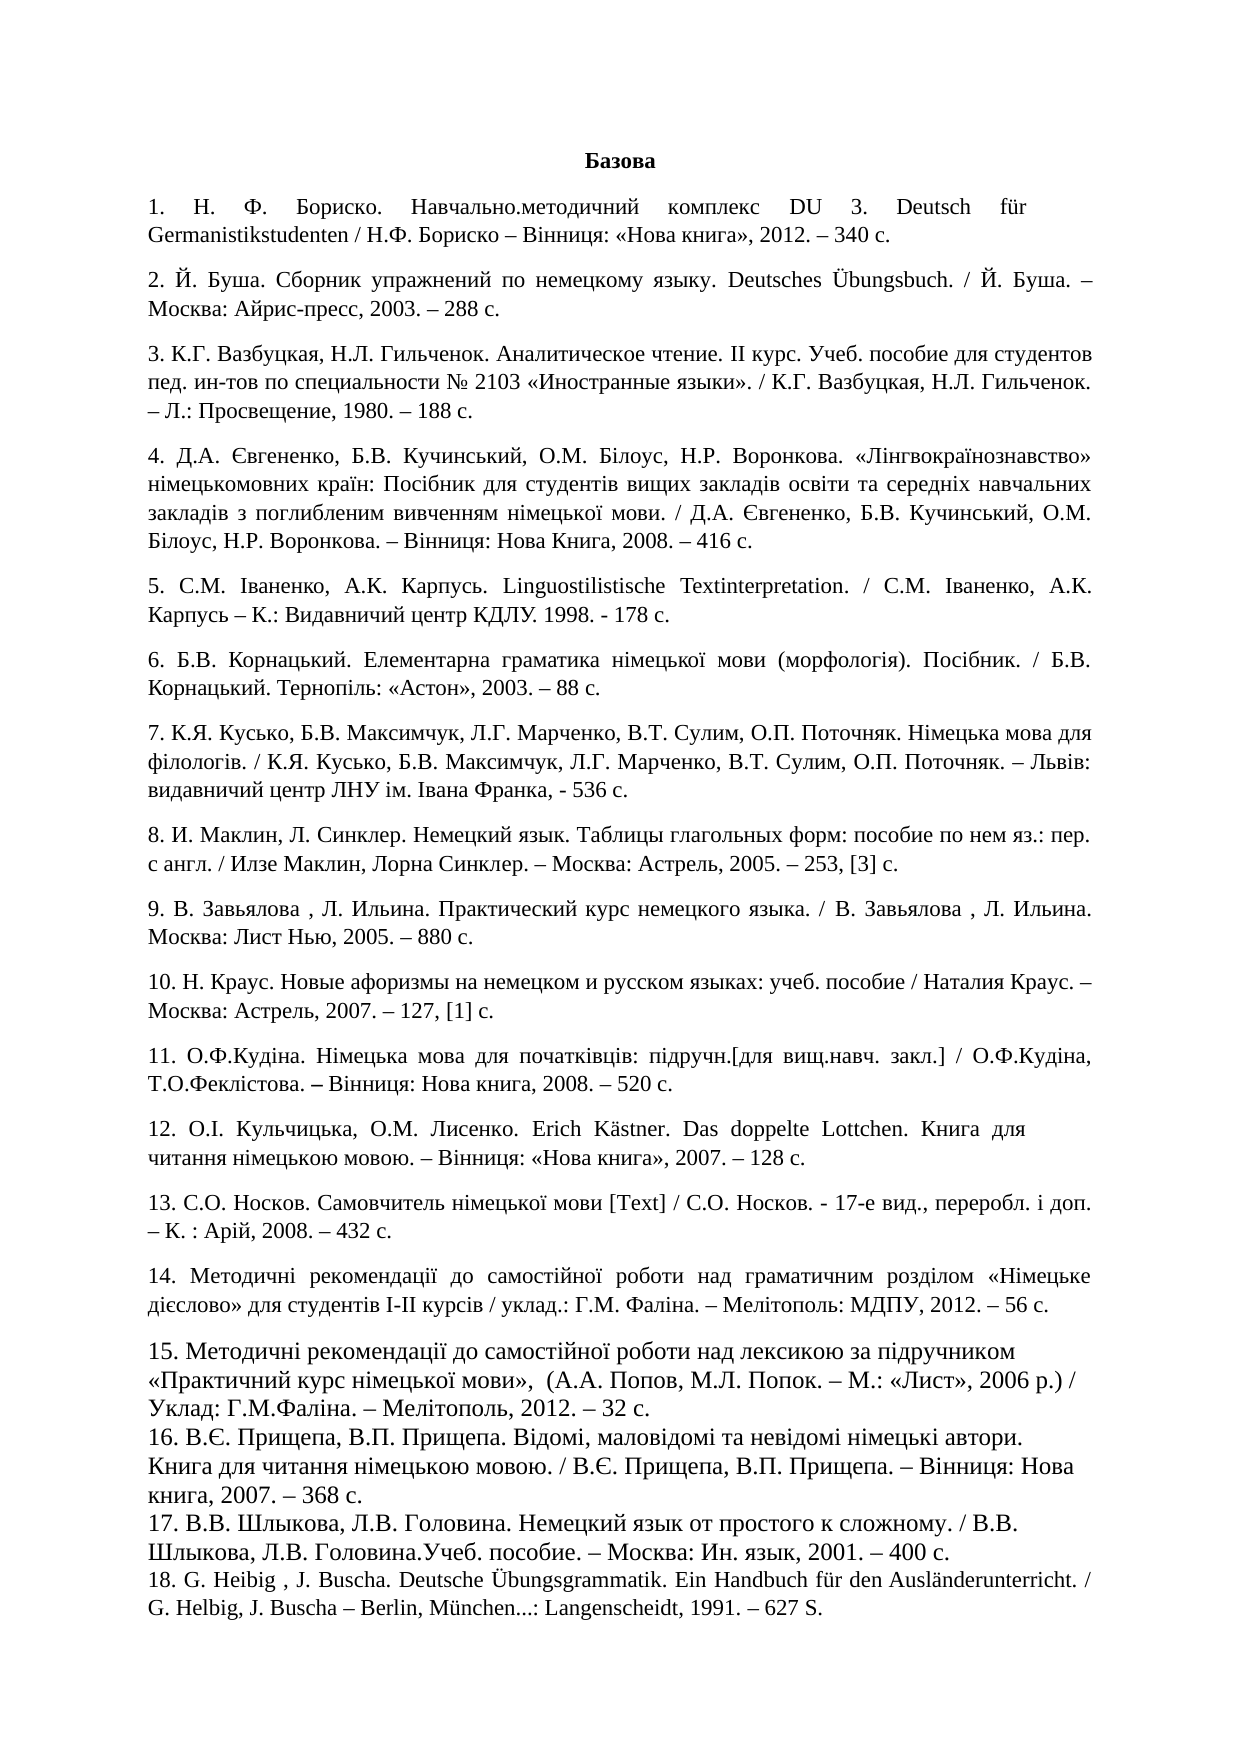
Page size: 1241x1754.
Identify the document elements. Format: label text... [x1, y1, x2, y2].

text 10. Н. Краус. Новые афоризмы на немецком и русском языках: учеб. пособие / Наталия Краус. – Москва: Астрель, 2007. – 127, [1] с. [148, 968, 1093, 1023]
text 15. Методичні рекомендації до самостійної роботи над лексикою за підручником «Практичний курс німецької мови», (А.А. Попов, М.Л. Попок. – М.: «Лист», 2006 р.) / Уклад: Г.М.Фаліна. – Мелітополь, 2012. – 32 с. [148, 1336, 1093, 1422]
text 2. Й. Буша. Сборник упражнений по немецкому языку. Deutsches Übungsbuch. / Й. Буша. – Москва: Айрис-пресс, 2003. – 288 с. [148, 266, 1093, 321]
text 16. В.Є. Прищепа, В.П. Прищепа. Відомі, маловідомі та невідомі німецькі автори. Книга для читання німецькою мовою. / В.Є. Прищепа, В.П. Прищепа. – Вінниця: Нова книга, 2007. – 368 с. [148, 1422, 1093, 1508]
text 4. Д.А. Євгененко, Б.В. Кучинський, О.М. Білоус, Н.Р. Воронкова. «Лінгвокраїнознавство» німецькомовних країн: Посібник для студентів вищих закладів освіти та середніх навчальних закладів з поглибленим вивченням німецької мови. / Д.А. Євгененко, Б.В. Кучинський, О.М. Білоус, Н.Р. Воронкова. – Вінниця: Нова Книга, 2008. – 416 с. [148, 442, 1093, 553]
text 7. К.Я. Кусько, Б.В. Максимчук, Л.Г. Марченко, В.Т. Сулим, О.П. Поточняк. Німецька мова для філологів. / К.Я. Кусько, Б.В. Максимчук, Л.Г. Марченко, В.Т. Сулим, О.П. Поточняк. – Львів: видавничий центр ЛНУ ім. Івана Франка, - 536 с. [148, 719, 1093, 802]
text 9. В. Завьялова , Л. Ильина. Практический курс немецкого языка. / В. Завьялова , Л. Ильина. Москва: Лист Нью, 2005. – 880 с. [148, 895, 1093, 949]
text 11. О.Ф.Кудіна. Німецька мова для початківців: підручн.[для вищ.навч. закл.] / О.Ф.Кудіна, Т.О.Феклістова. – Вінниця: Нова книга, 2008. – 520 с. [148, 1042, 1093, 1097]
text 12. О.І. Кульчицька, О.М. Лисенко. Erich Kästner. Das doppelte Lottchen. Книга для читання німецькою мовою. – Вінниця: «Нова книга», 2007. – 128 с. [148, 1115, 1026, 1170]
text 5. С.М. Іваненко, А.К. Карпусь. Linguostilistische Textinterpretation. / С.М. Іваненко, А.К. Карпусь – К.: Видавничий центр КДЛУ. 1998. - 178 с. [148, 572, 1093, 627]
text 17. В.В. Шлыкова, Л.В. Головина. Немецкий язык от простого к сложному. / В.В. Шлыкова, Л.В. Головина.Учеб. пособие. – Москва: Ин. язык, 2001. – 400 с. [148, 1508, 1093, 1566]
text 18. G. Heibig , J. Buscha. Deutsche Übungsgrammatik. Ein Handbuch für den Ausländerunterricht. / G. Helbig, J. Buscha – Berlin, München...: Langenscheidt, 1991. – 627 S. [148, 1566, 1093, 1621]
text 3. К.Г. Вазбуцкая, Н.Л. Гильченок. Аналитическое чтение. II курс. Учеб. пособие для студентов пед. ин-тов по специальности № 2103 «Иностранные языки». / К.Г. Вазбуцкая, Н.Л. Гильченок. – Л.: Просвещение, 1980. – 188 с. [148, 340, 1093, 423]
text 13. С.О. Носков. Самовчитель німецької мови [Text] / С.О. Носков. - 17-е вид., переробл. і доп. – К. : Арій, 2008. – 432 с. [148, 1189, 1093, 1244]
text 6. Б.В. Корнацький. Елементарна граматика німецької мови (морфологія). Посібник. / Б.В. Корнацький. Тернопіль: «Астон», 2003. – 88 с. [148, 646, 1093, 701]
text Базова [148, 148, 1093, 174]
text 1. Н. Ф. Бориско. Навчально.методичний комплекс DU 3. Deutsch für Germanistikstudenten / Н.Ф. Бориско – Вінниця: «Нова книга», 2012. – 340 с. [148, 193, 1026, 247]
text 8. И. Маклин, Л. Синклер. Немецкий язык. Таблицы глагольных форм: пособие по нем яз.: пер. с англ. / Илзе Маклин, Лорна Синклер. – Москва: Астрель, 2005. – 253, [3] с. [148, 821, 1093, 876]
text 14. Методичні рекомендації до самостійної роботи над граматичним розділом «Німецьке дієслово» для студентів І-ІІ курсів / уклад.: Г.М. Фаліна. – Мелітополь: МДПУ, 2012. – 56 с. [148, 1262, 1093, 1317]
